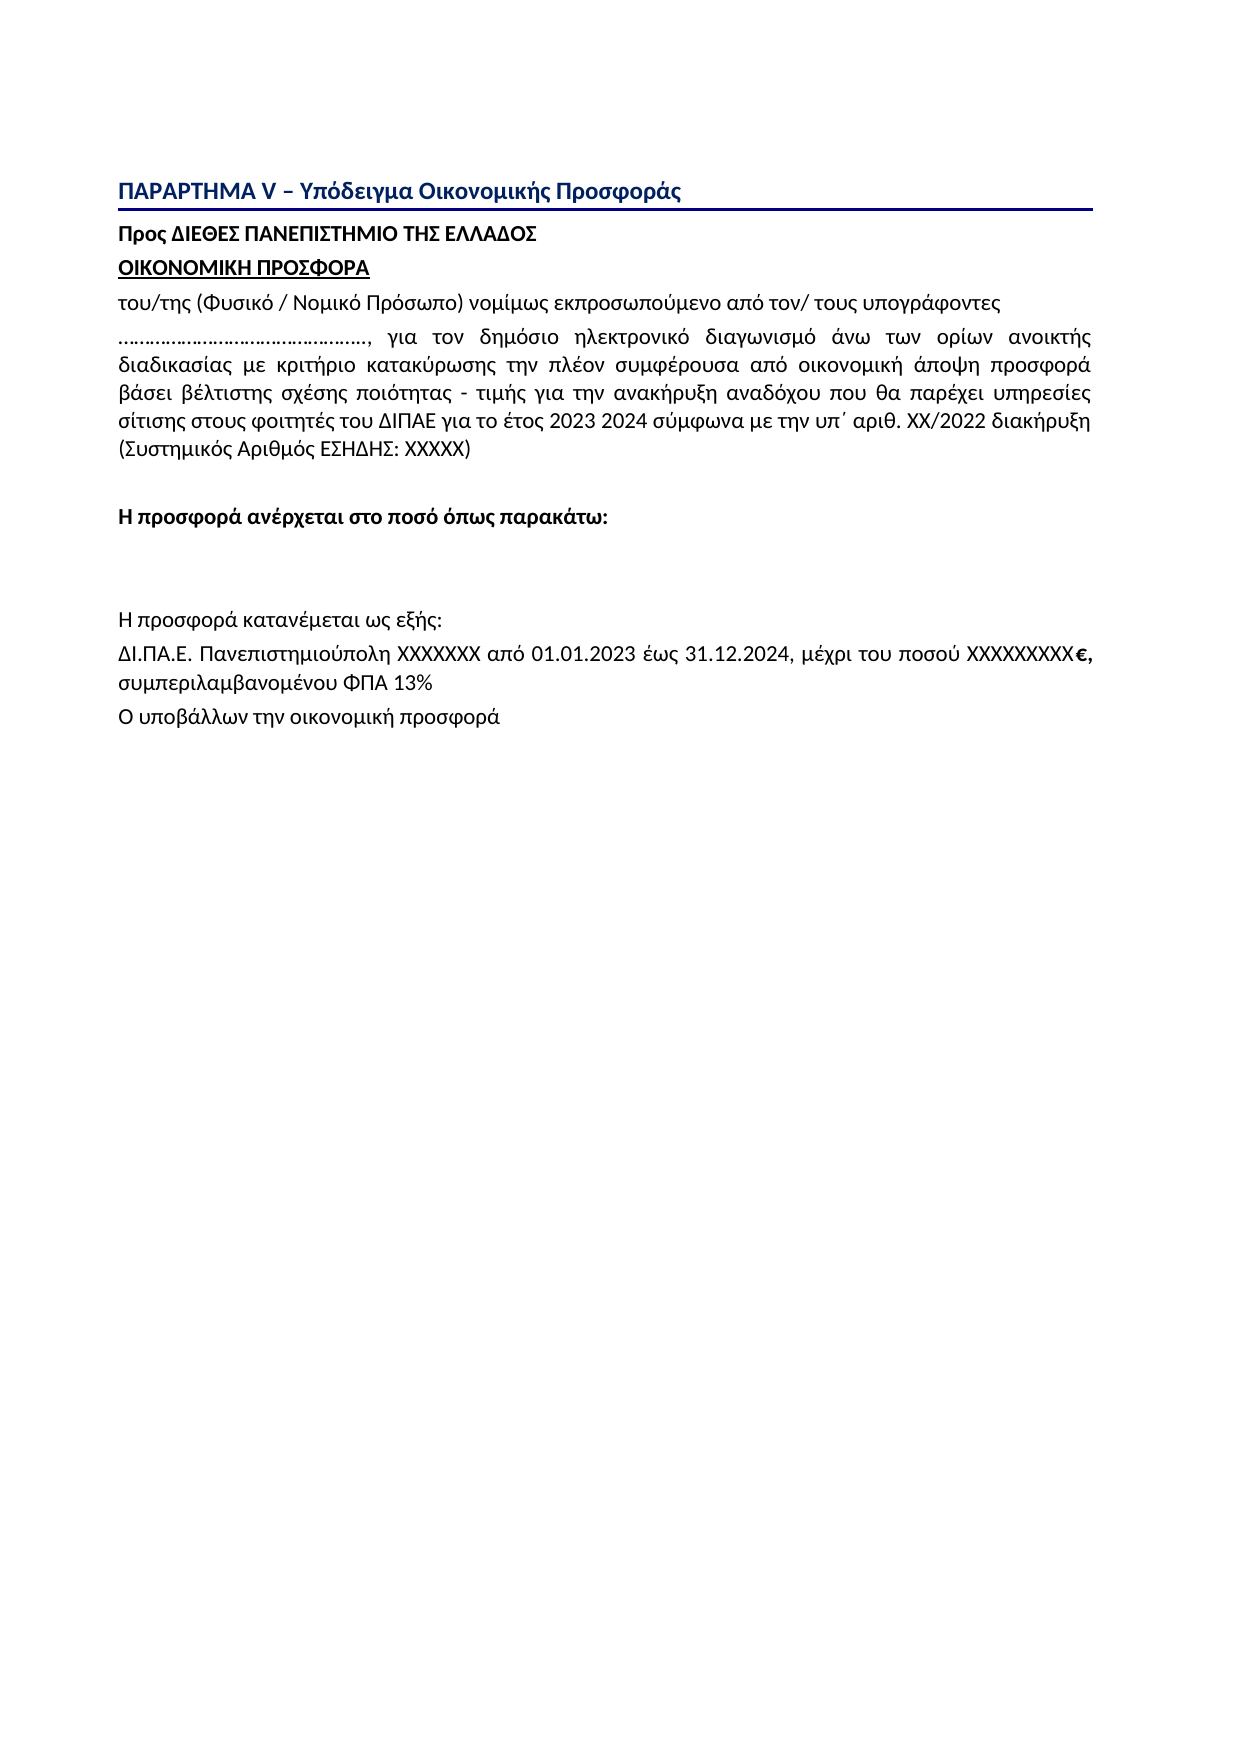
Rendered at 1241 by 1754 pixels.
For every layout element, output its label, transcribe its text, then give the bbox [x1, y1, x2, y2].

text Προς ΔΙΕΘΕΣ ΠΑΝΕΠΙΣΤΗΜΙΟ ΤΗΣ ΕΛΛΑΔΟΣ [118, 219, 1093, 247]
text ……………………………………….., για τον δημόσιο ηλεκτρονικό διαγωνισμό άνω των ορίων ανοικτής διαδικασίας με κριτήριο κατακύρωσης την πλέον συμφέρουσα από οικονομική άποψη προσφορά βάσει βέλτιστης σχέσης ποιότητας - τιμής για την ανακήρυξη αναδόχου που θα παρέχει υπηρεσίες σίτισης στους φοιτητές του ΔΙΠΑΕ για το έτος 2023 2024 σύμφωνα με την υπ΄ αριθ. ΧΧ/2022 διακήρυξη (Συστημικός Αριθμός ΕΣΗΔΗΣ: ΧΧΧΧΧ) [118, 322, 1093, 462]
text Ο υποβάλλων την οικονομική προσφορά [118, 702, 1093, 730]
subtitle ΠΑΡΑΡΤΗΜΑ V – Υπόδειγμα Οικονομικής Προσφοράς [118, 175, 1093, 208]
text Η προσφορά κατανέμεται ως εξής: [118, 605, 1093, 633]
text ΔΙ.ΠΑ.Ε. Πανεπιστημιούπολη ΧΧΧΧΧΧΧ από 01.01.2023 έως 31.12.2024, μέχρι του ποσού ΧΧΧΧΧΧΧΧΧ€, συμπεριλαμβανομένου ΦΠΑ 13% [118, 639, 1093, 696]
text ΟΙΚΟΝΟΜΙΚΗ ΠΡΟΣΦΟΡΑ [118, 253, 1093, 281]
text Η προσφορά ανέρχεται στο ποσό όπως παρακάτω: [118, 502, 1093, 531]
text του/της (Φυσικό / Νομικό Πρόσωπο) νομίμως εκπροσωπούμενο από τον/ τους υπογράφοντες [118, 288, 1093, 316]
